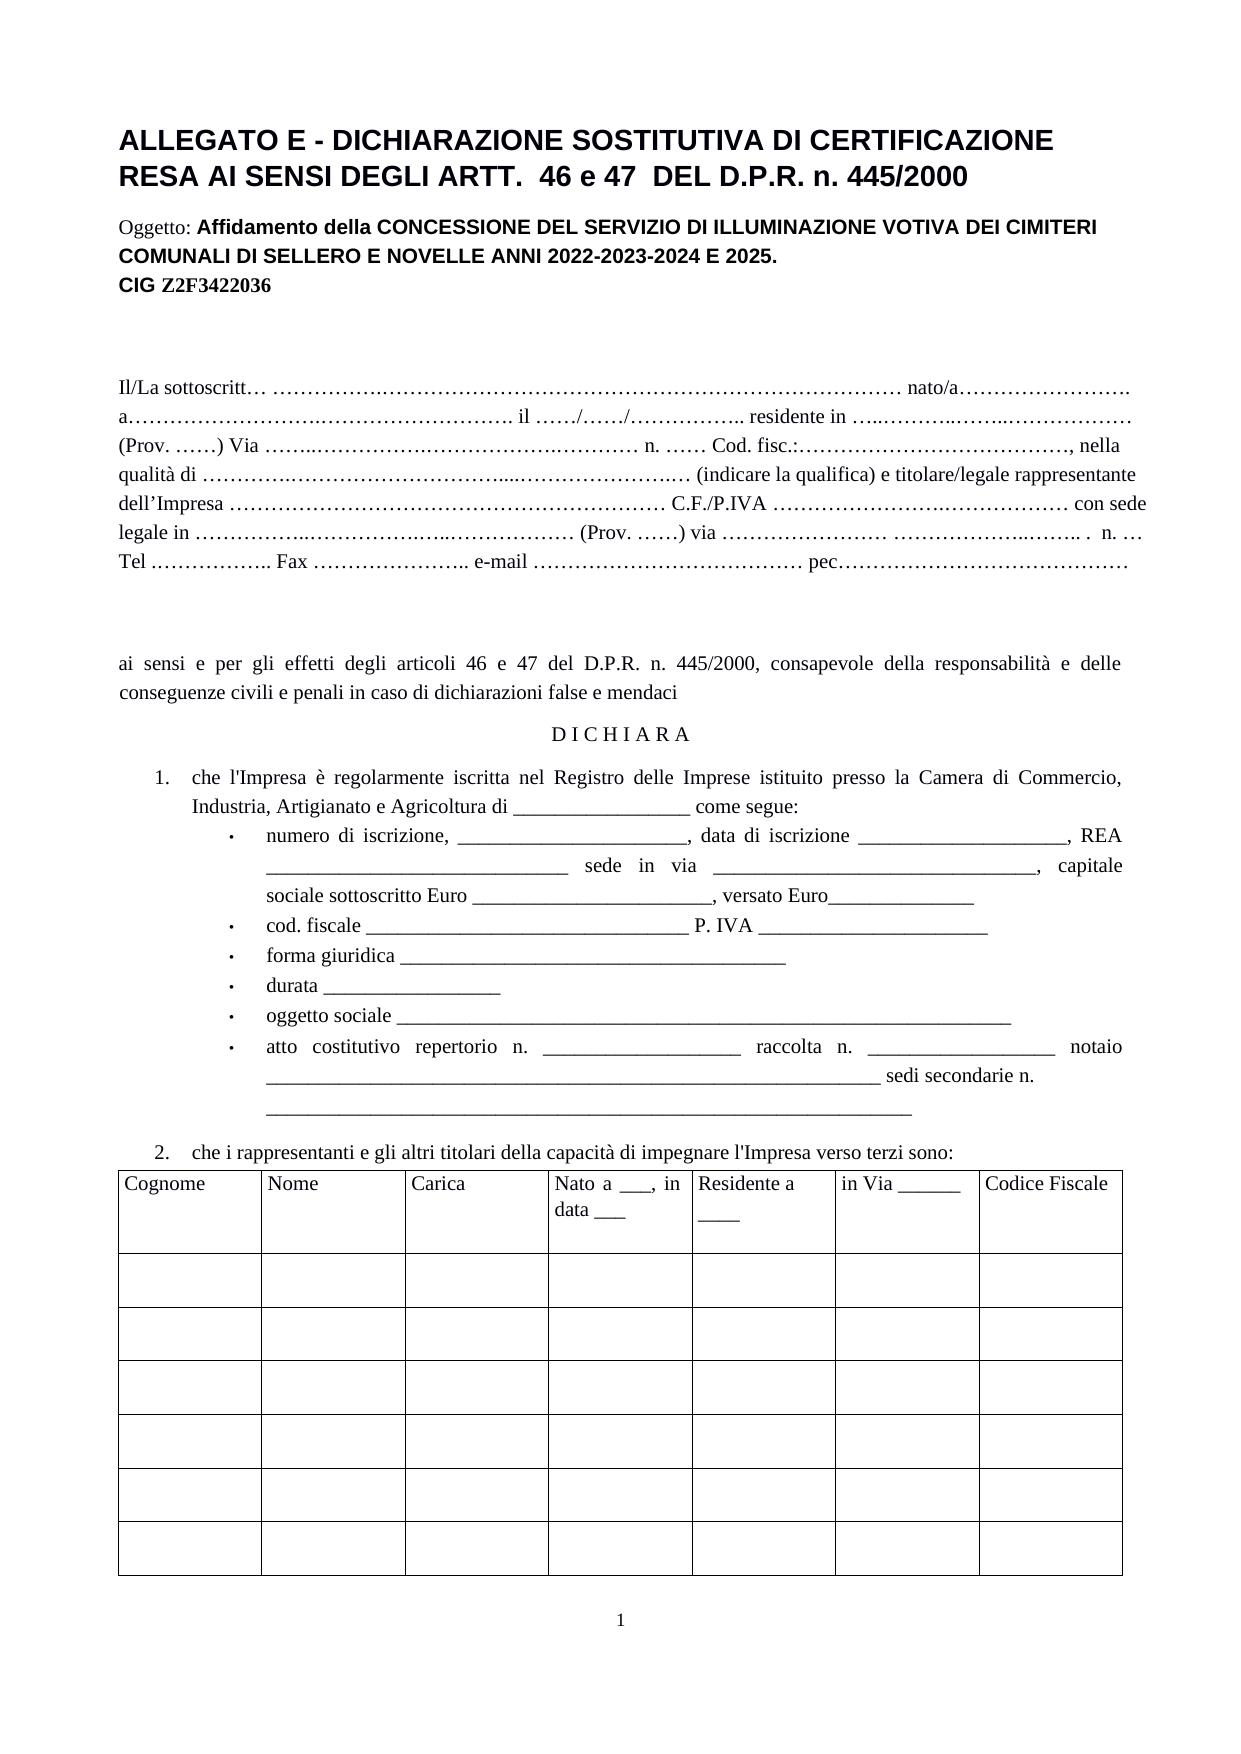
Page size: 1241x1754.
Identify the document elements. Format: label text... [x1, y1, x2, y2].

table_cell [836, 1308, 979, 1360]
table_cell [980, 1415, 1122, 1467]
list durata _________________ [228, 973, 1123, 997]
list numero di iscrizione, ______________________, data di iscrizione ____________________, REA _____________________________ sede in via _______________________________, capitale sociale sottoscritto Euro _______________________, versato Euro______________ [228, 823, 1123, 907]
table_cell [693, 1469, 835, 1521]
subtitle ALLEGATO E - DICHIARAZIONE SOSTITUTIVA DI CERTIFICAZIONE RESA AI SENSI DEGLI ARTT. 46 e 47 DEL D.P.R. n. 445/2000 [118, 122, 1123, 192]
table_header Residente a ____ [693, 1171, 835, 1253]
text Oggetto: Affidamento della CONCESSIONE DEL SERVIZIO DI ILLUMINAZIONE VOTIVA DEI CIMITERI COMUNALI DI SELLERO E NOVELLE ANNI 2022-2023-2024 E 2025. [118, 215, 1176, 268]
table_cell [980, 1522, 1122, 1575]
table_cell [693, 1361, 835, 1414]
table_cell [836, 1361, 979, 1414]
table_cell [119, 1254, 261, 1306]
table_cell [693, 1415, 835, 1467]
text ai sensi e per gli effetti degli articoli 46 e 47 del D.P.R. n. 445/2000, consapevole della responsabilità e delle conseguenze civili e penali in caso di dichiarazioni false e mendaci [118, 651, 1123, 704]
table_cell [262, 1415, 405, 1467]
table_cell [119, 1308, 261, 1360]
table_cell [836, 1254, 979, 1306]
table_cell [262, 1308, 405, 1360]
subtitle D I C H I A R A [118, 722, 1122, 746]
table_cell [549, 1415, 692, 1467]
table_cell [549, 1522, 692, 1575]
table_cell [693, 1308, 835, 1360]
table_cell [262, 1254, 405, 1306]
table_cell [406, 1522, 548, 1575]
table_cell [836, 1415, 979, 1467]
list cod. fiscale _______________________________ P. IVA ______________________ [228, 913, 1123, 937]
table_cell [119, 1361, 261, 1414]
table_cell [119, 1469, 261, 1521]
table_cell [119, 1522, 261, 1575]
table_header Cognome [119, 1171, 261, 1253]
table_cell [693, 1254, 835, 1306]
table_cell [549, 1469, 692, 1521]
table_cell [262, 1469, 405, 1521]
table_cell [549, 1254, 692, 1306]
table_cell [406, 1254, 548, 1306]
table_cell [980, 1254, 1122, 1306]
table_header in Via ______ [836, 1171, 979, 1253]
text ______________________________________________________________ [266, 1094, 1123, 1118]
table_cell [693, 1522, 835, 1575]
table_cell [406, 1415, 548, 1467]
table_cell [406, 1361, 548, 1414]
table_cell [119, 1415, 261, 1467]
table_cell [980, 1308, 1122, 1360]
table_cell [262, 1522, 405, 1575]
table_cell [549, 1361, 692, 1414]
table_cell [406, 1308, 548, 1360]
table_cell [262, 1361, 405, 1414]
table_header Carica [406, 1171, 548, 1253]
table_cell [406, 1469, 548, 1521]
table_cell [980, 1469, 1122, 1521]
table_header Nato a ___, in data ___ [549, 1171, 692, 1253]
table_cell [980, 1361, 1122, 1414]
text Il/La sottoscritt… …………….………………………………………………………………… nato/a……………………. a……………………….………………………. il ……/……/…………….. residente in …..………..……..……………… (Prov. ……) Via ……..…………….……………….………… n. …… Cod. fisc.:…………………………………, nella qualità di ………….…………………………....………………….… (indicare la qualifica) e titolare/legale rappresentante dell’Impresa ……………………………………………………… C.F./P.IVA …………………….……………… con sede legale in ……………..…………….…..……………… (Prov. ……) via …………………… ………………..…….. . n. … Tel .…………….. Fax ………………….. e-mail ………………………………… pec…………………………………… [118, 375, 1176, 573]
list che l'Impresa è regolarmente iscritta nel Registro delle Imprese istituito presso la Camera di Commercio, Industria, Artigianato e Agricoltura di _________________ come segue: [154, 764, 1123, 818]
list atto costitutivo repertorio n. ___________________ raccolta n. __________________ notaio ___________________________________________________________ sedi secondarie n. [228, 1034, 1123, 1087]
list che i rappresentanti e gli altri titolari della capacità di impegnare l'Impresa verso terzi sono: [154, 1140, 1123, 1164]
table_cell [549, 1308, 692, 1360]
list oggetto sociale ___________________________________________________________ [228, 1003, 1123, 1027]
text CIG Z2F3422036 [118, 273, 1176, 297]
list forma giuridica _____________________________________ [228, 943, 1123, 967]
table_cell [836, 1469, 979, 1521]
table_header Codice Fiscale [980, 1171, 1122, 1253]
table_cell [836, 1522, 979, 1575]
table_header Nome [262, 1171, 405, 1253]
